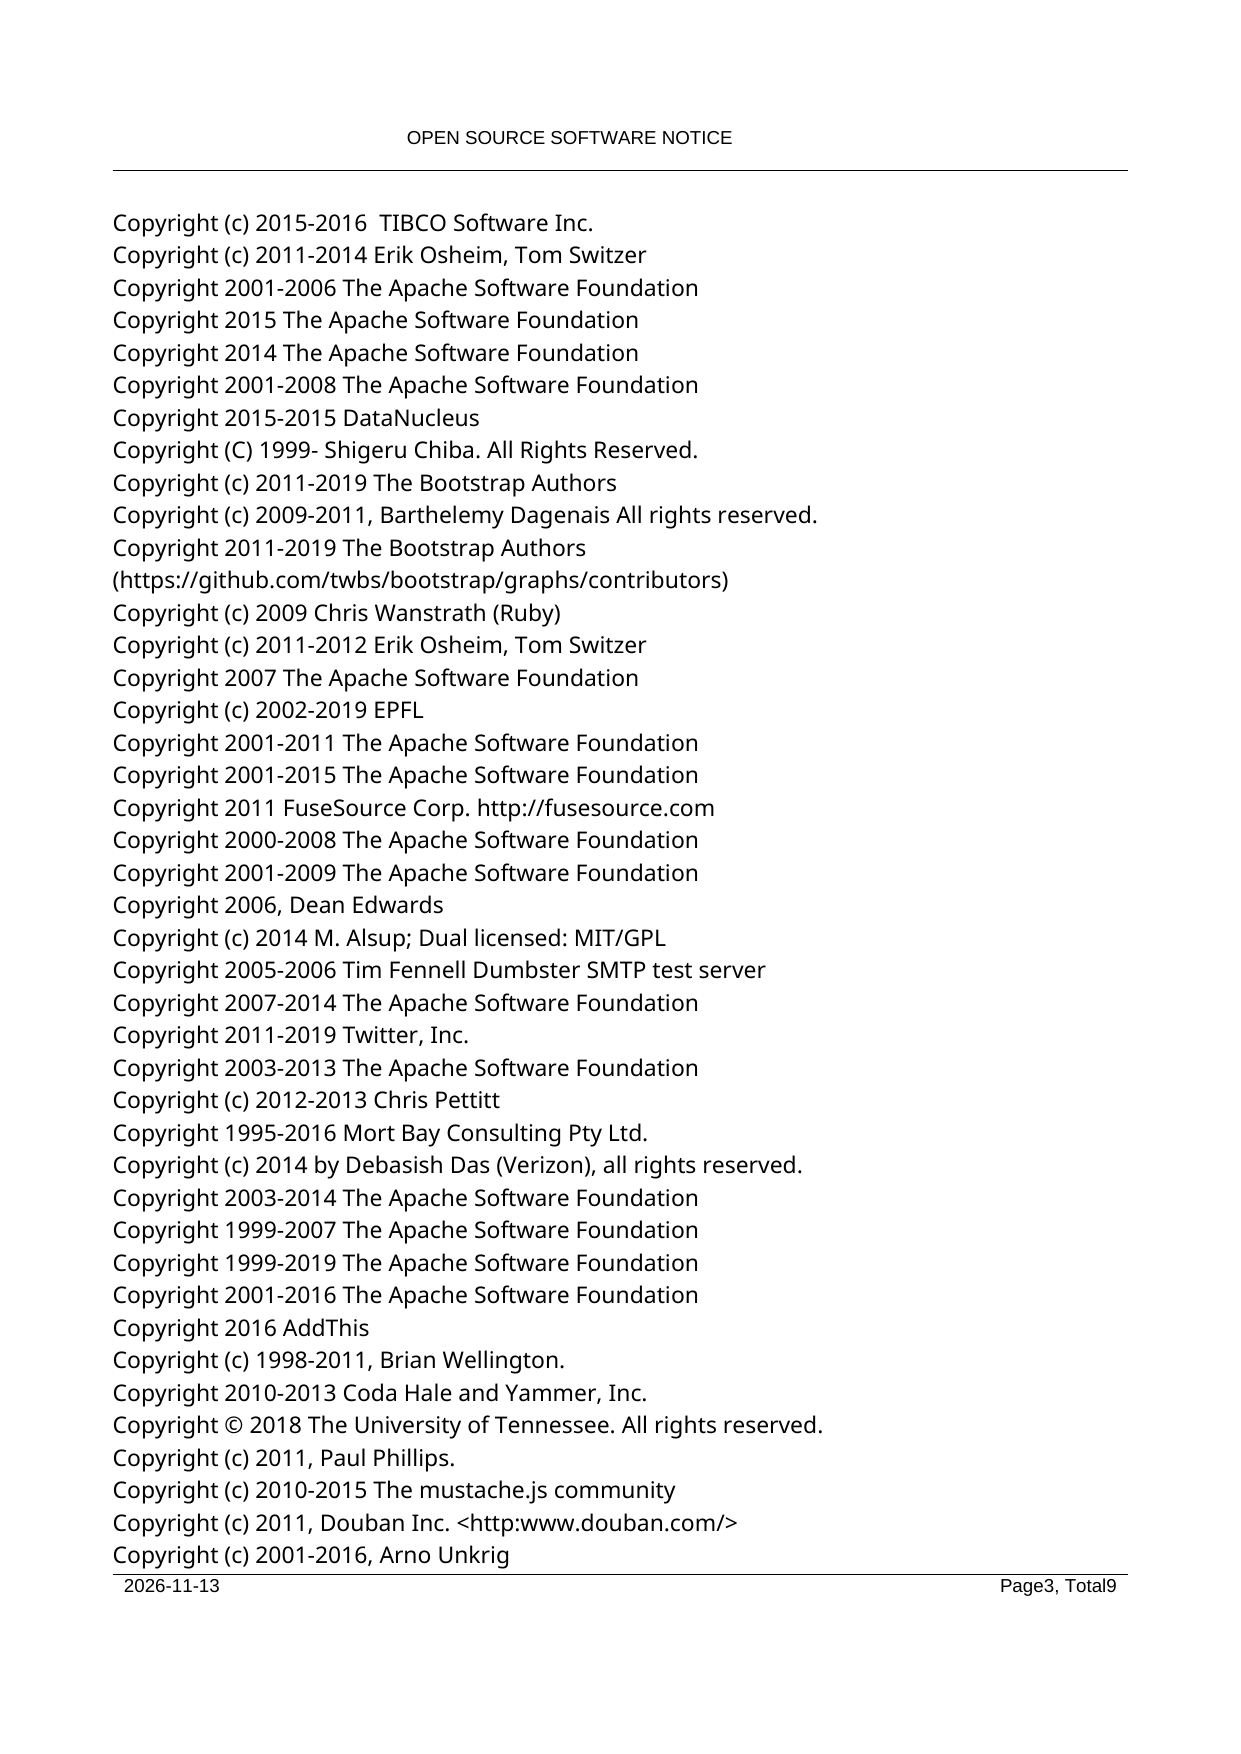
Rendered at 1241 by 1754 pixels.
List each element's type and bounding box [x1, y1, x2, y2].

text [112, 206, 1128, 1571]
